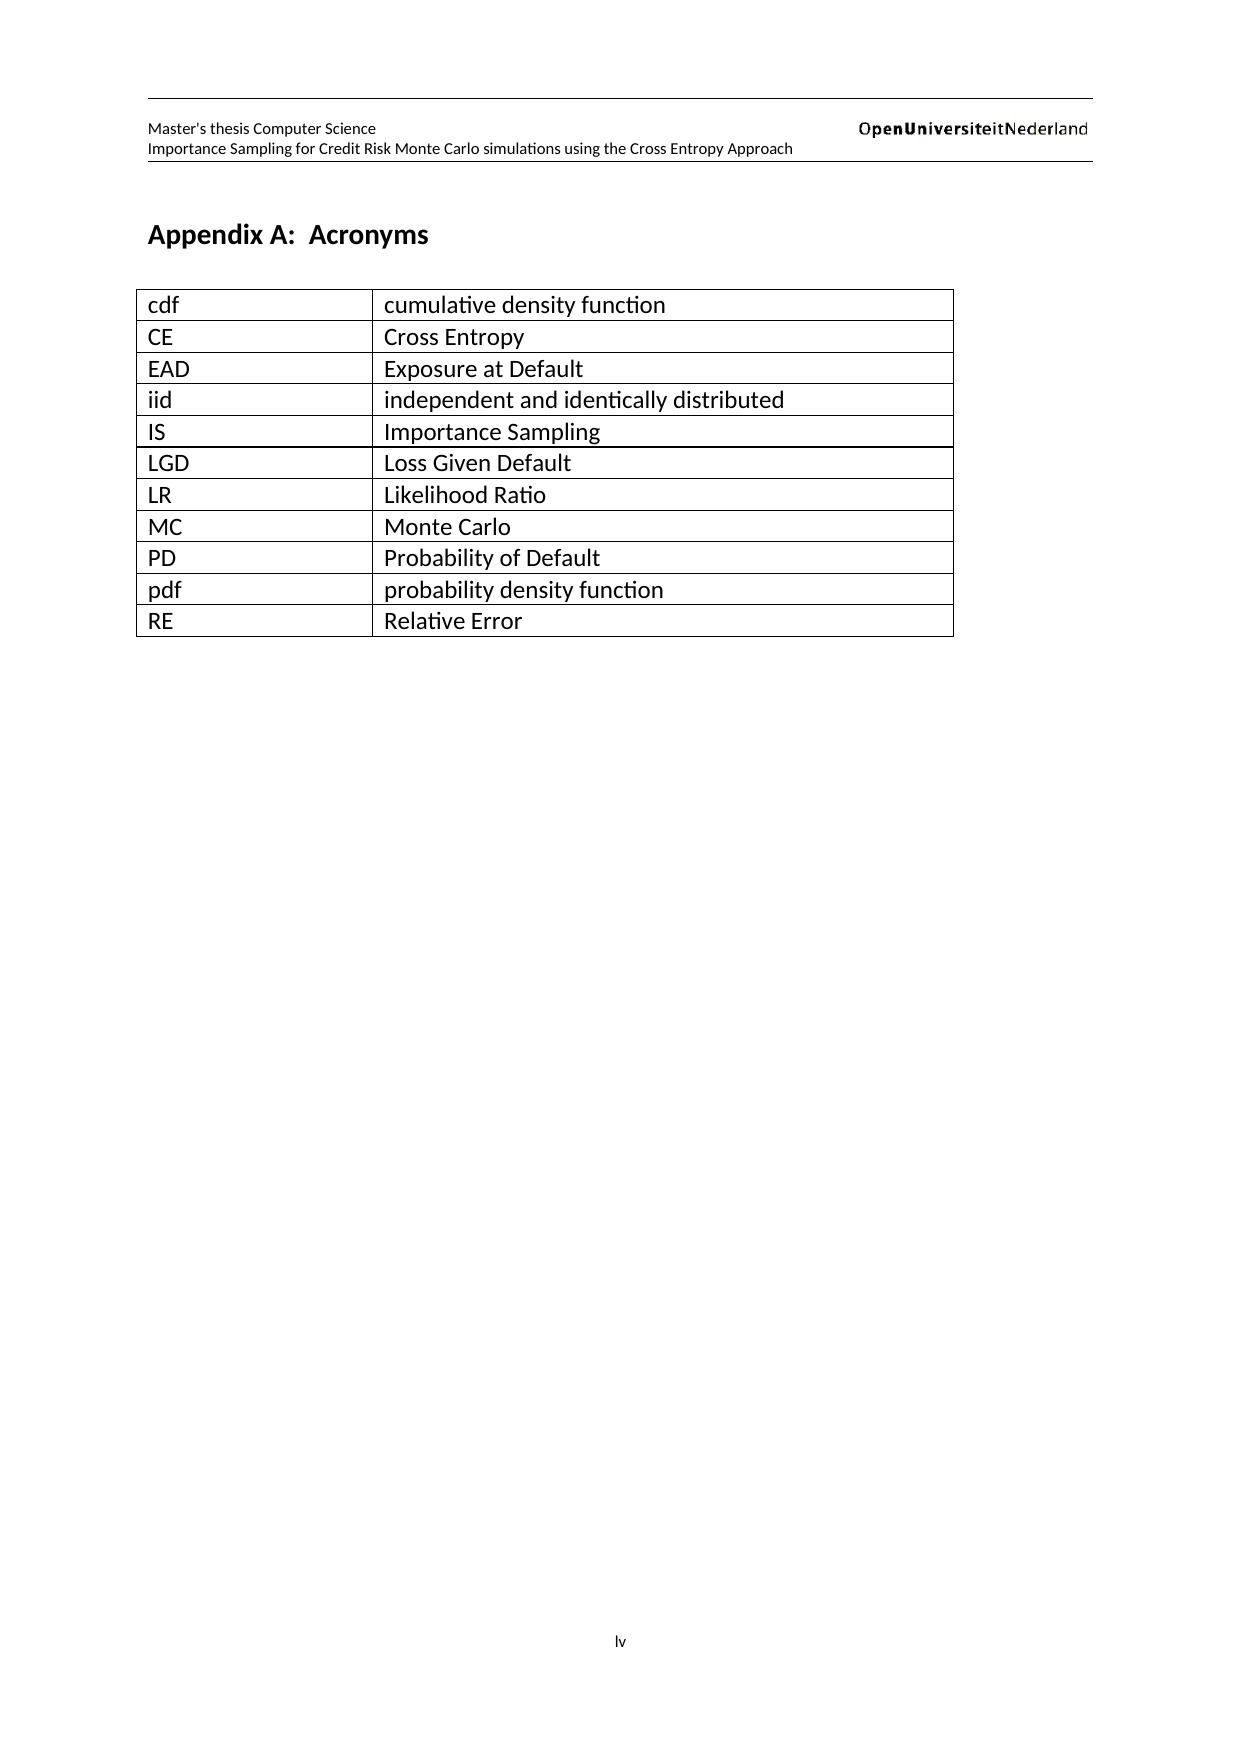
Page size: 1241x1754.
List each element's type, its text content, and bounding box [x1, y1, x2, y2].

table_cell probability density function [373, 574, 953, 604]
table_cell pdf [137, 574, 372, 604]
table_cell LR [137, 479, 372, 509]
table_cell Exposure at Default [373, 353, 953, 383]
table_cell MC [137, 511, 372, 541]
table_cell LGD [137, 448, 372, 478]
table_cell Probability of Default [373, 542, 953, 573]
table_cell Relative Error [373, 605, 953, 636]
table_cell Cross Entropy [373, 321, 953, 352]
table_cell Loss Given Default [373, 448, 953, 478]
picture [857, 99, 1088, 159]
table_cell Importance Sampling [373, 416, 953, 446]
table_header cumulative density function [373, 290, 953, 320]
table_cell Monte Carlo [373, 511, 953, 541]
table_cell Likelihood Ratio [373, 479, 953, 509]
table_cell EAD [137, 353, 372, 383]
table_header cdf [137, 290, 372, 320]
table_cell IS [137, 416, 372, 446]
table_cell RE [137, 605, 372, 636]
table_cell independent and identically distributed [373, 384, 953, 415]
table_cell PD [137, 542, 372, 573]
subtitle Appendix A: Acronyms [148, 216, 1093, 252]
table_cell iid [137, 384, 372, 415]
table_cell CE [137, 321, 372, 352]
